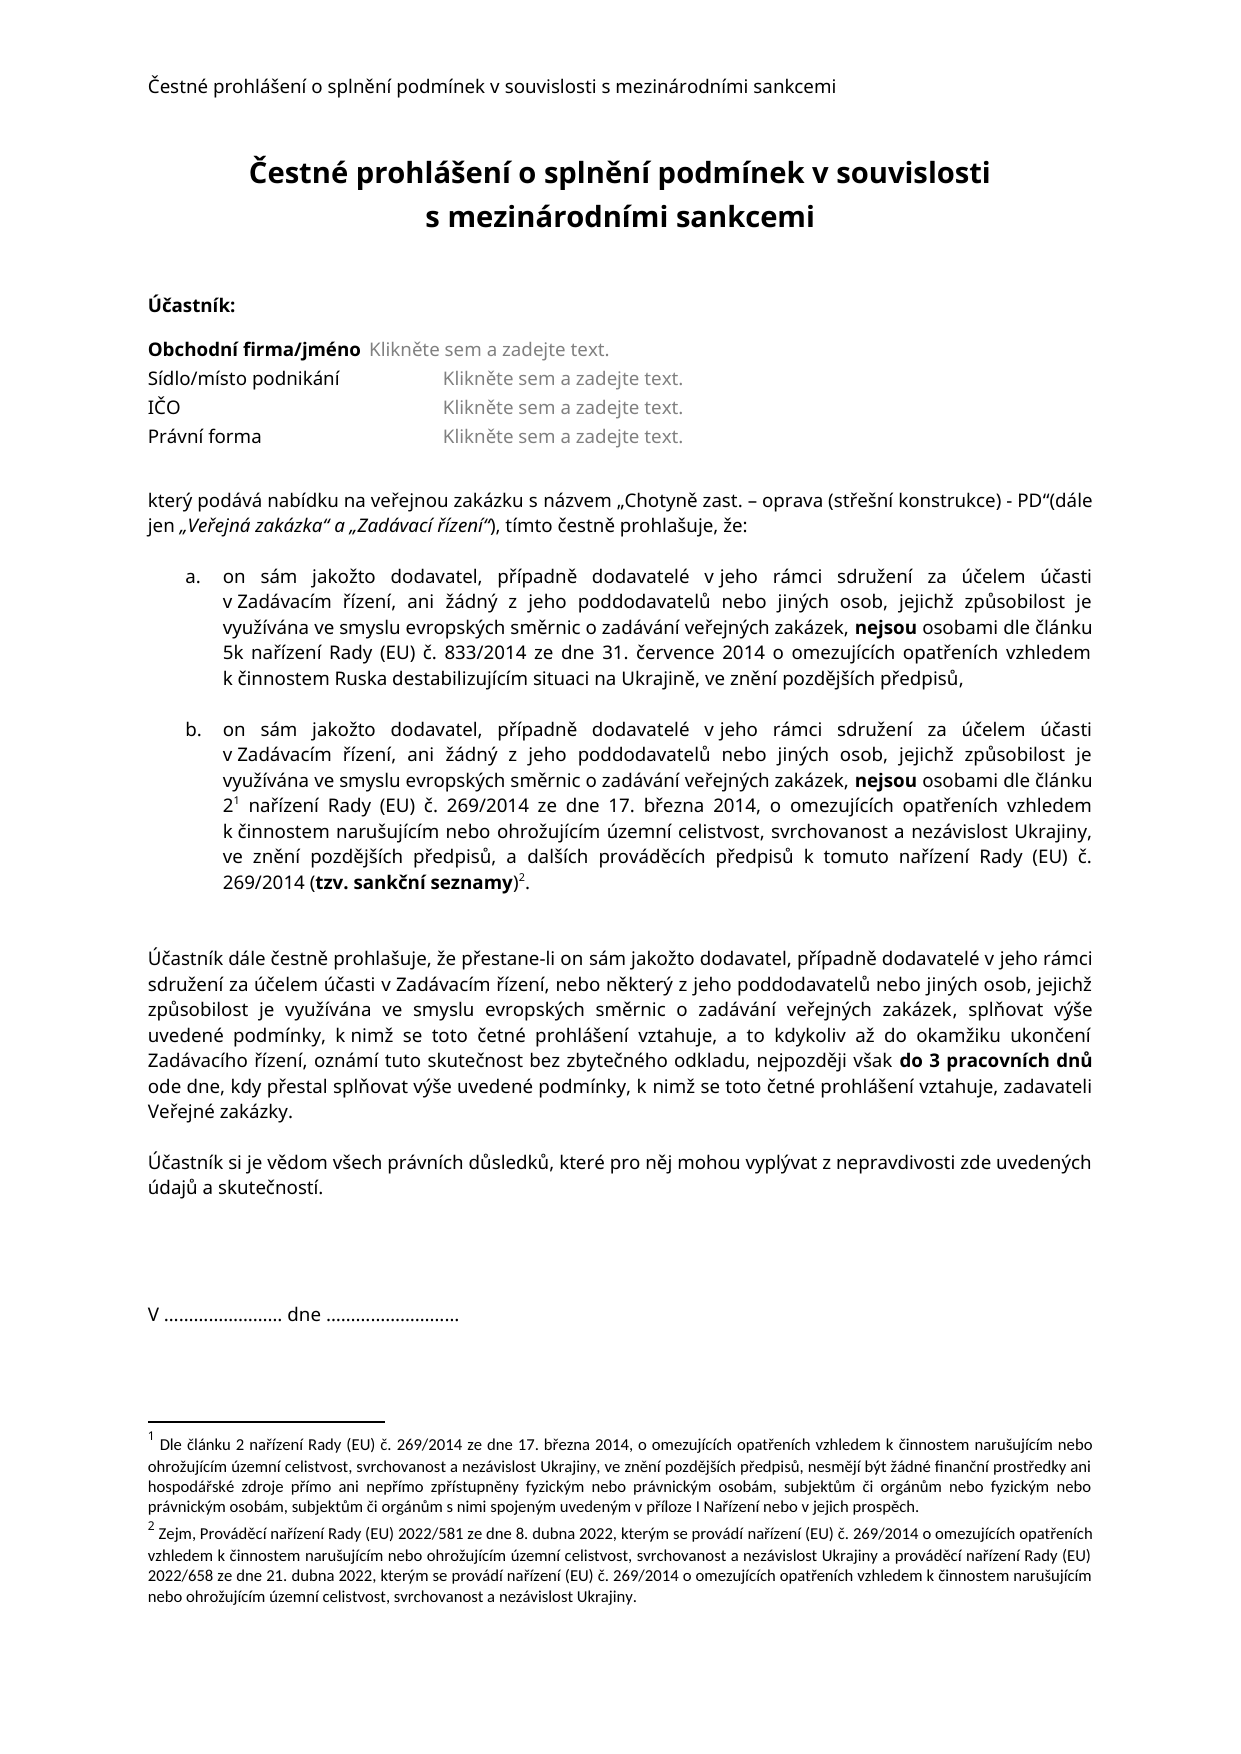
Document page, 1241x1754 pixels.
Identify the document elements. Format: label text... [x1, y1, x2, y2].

list on sám jakožto dodavatel, případně dodavatelé v jeho rámci sdružení za účelem účasti v Zadávacím řízení, ani žádný z jeho poddodavatelů nebo jiných osob, jejichž způsobilost je využívána ve smyslu evropských směrnic o zadávání veřejných zakázek, nejsou osobami dle článku 2 nařízení Rady (EU) č. 269/2014 ze dne 17. března 2014, o omezujících opatřeních vzhledem k činnostem narušujícím nebo ohrožujícím územní celistvost, svrchovanost a nezávislost Ukrajiny, ve znění pozdějších předpisů, a dalších prováděcích předpisů k tomuto nařízení Rady (EU) č. 269/2014 (tzv. sankční seznamy). [185, 716, 1093, 895]
text Účastník: [148, 293, 1093, 318]
text Účastník si je vědom všech právních důsledků, které pro něj mohou vyplývat z nepravdivosti zde uvedených údajů a skutečností. [148, 1149, 1093, 1200]
text Obchodní firma/jméno [148, 333, 1093, 362]
text Účastník dále čestně prohlašuje, že přestane-li on sám jakožto dodavatel, případně dodavatelé v jeho rámci sdružení za účelem účasti v Zadávacím řízení, nebo některý z jeho poddodavatelů nebo jiných osob, jejichž způsobilost je využívána ve smyslu evropských směrnic o zadávání veřejných zakázek, splňovat výše uvedené podmínky, k nimž se toto četné prohlášení vztahuje, a to kdykoliv až do okamžiku ukončení Zadávacího řízení, oznámí tuto skutečnost bez zbytečného odkladu, nejpozději však do 3 pracovních dnů ode dne, kdy přestal splňovat výše uvedené podmínky, k nimž se toto četné prohlášení vztahuje, zadavateli Veřejné zakázky. [148, 945, 1093, 1124]
text IČO [148, 391, 1093, 420]
text V …………………… dne ……………………… [148, 1301, 1093, 1327]
text Čestné prohlášení o splnění podmínek v souvislosti s mezinárodními sankcemi [148, 152, 1093, 236]
text Právní forma [148, 420, 1093, 449]
text Sídlo/místo podnikání [148, 362, 1093, 391]
list on sám jakožto dodavatel, případně dodavatelé v jeho rámci sdružení za účelem účasti v Zadávacím řízení, ani žádný z jeho poddodavatelů nebo jiných osob, jejichž způsobilost je využívána ve smyslu evropských směrnic o zadávání veřejných zakázek, nejsou osobami dle článku 5k nařízení Rady (EU) č. 833/2014 ze dne 31. července 2014 o omezujících opatřeních vzhledem k činnostem Ruska destabilizujícím situaci na Ukrajině, ve znění pozdějších předpisů, [185, 563, 1093, 691]
text který podává nabídku na veřejnou zakázku s názvem „Chotyně zast. – oprava (střešní konstrukce) - PD“(dále jen „Veřejná zakázka“ a „Zadávací řízení“), tímto čestně prohlašuje, že: [148, 487, 1093, 538]
